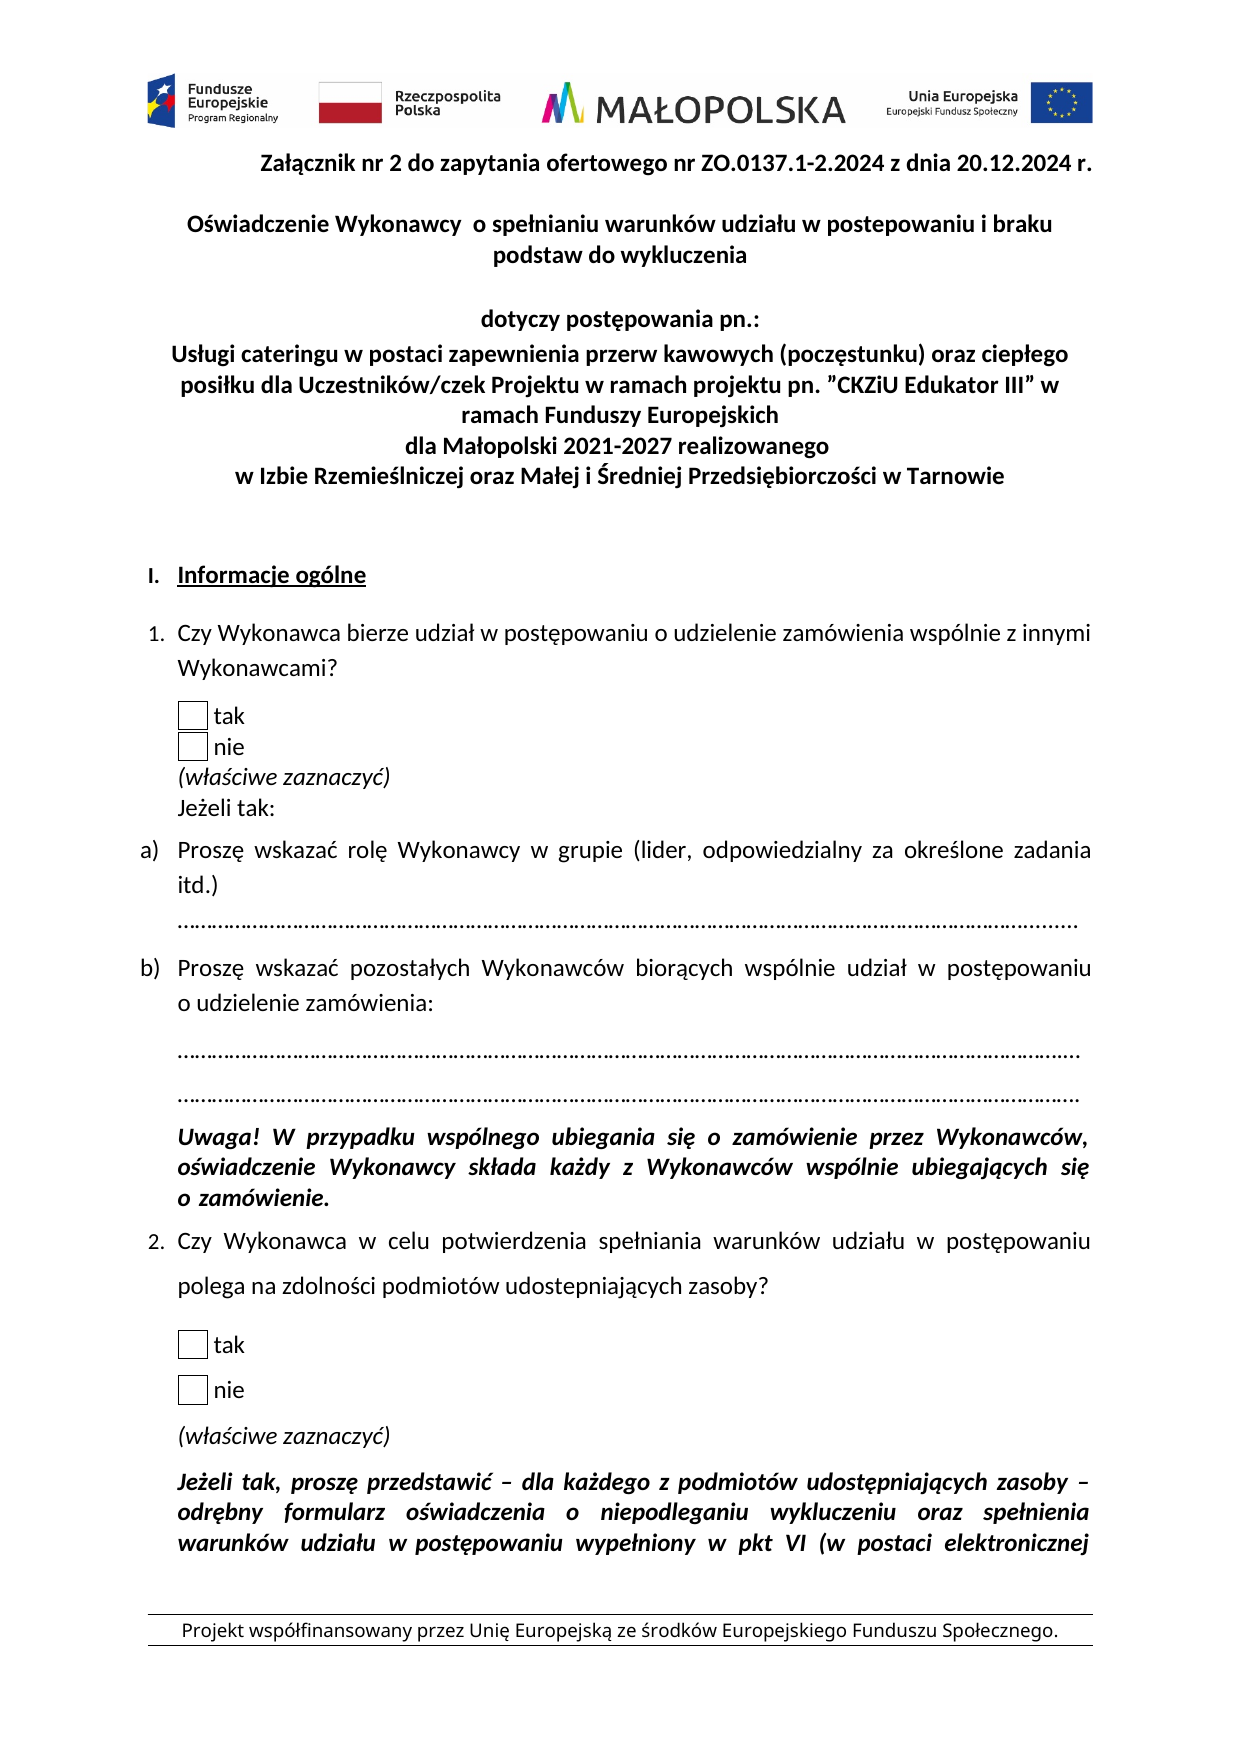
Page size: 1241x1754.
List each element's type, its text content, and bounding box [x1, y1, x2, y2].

text dla Małopolski 2021-2027 realizowanego w Izbie Rzemieślniczej oraz Małej i Średniej Przedsiębiorczości w Tarnowie [148, 430, 1093, 491]
list Czy Wykonawca w celu potwierdzenia spełniania warunków udziału w postępowaniu polega na zdolności podmiotów udostepniających zasoby? [148, 1225, 1093, 1301]
text (właściwe zaznaczyć) [177, 1420, 1093, 1451]
text Usługi cateringu w postaci zapewnienia przerw kawowych (poczęstunku) oraz ciepłego posiłku dla Uczestników/czek Projektu w ramach projektu pn. ”CKZiU Edukator III” w ramach Funduszy Europejskich [148, 338, 1093, 430]
text nie [177, 1374, 1093, 1405]
text ……………………………………………………………………………………………………………………………………….… [177, 1035, 1093, 1065]
picture [147, 73, 1093, 128]
text dotyczy postępowania pn.: [148, 303, 1093, 334]
text nie [177, 731, 1093, 761]
text Jeżeli tak: [177, 792, 1093, 822]
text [177, 1466, 1093, 1557]
text …………………………………………………………………………………………………………………………………………. [177, 1078, 1093, 1108]
text (właściwe zaznaczyć) [177, 761, 1093, 792]
text Załącznik nr 2 do zapytania ofertowego nr ZO.0137.1-2.2024 z dnia 20.12.2024 r. [148, 148, 1093, 178]
text tak [177, 700, 1093, 731]
text tak [177, 1329, 1093, 1359]
text Uwaga! W przypadku wspólnego ubiegania się o zamówienie przez Wykonawców, oświadczenie Wykonawcy składa każdy z Wykonawców wspólnie ubiegających się o zamówienie. [177, 1121, 1093, 1212]
list Informacje ogólne [148, 559, 1093, 590]
list Proszę wskazać pozostałych Wykonawców biorących wspólnie udział w postępowaniu o udzielenie zamówienia: [140, 952, 1093, 1018]
list Proszę wskazać rolę Wykonawcy w grupie (lider, odpowiedzialny za określone zadania itd.) …………………………………………………………………………………………………………………………………......... [140, 835, 1093, 935]
text Oświadczenie Wykonawcy o spełnianiu warunków udziału w postepowaniu i braku podstaw do wykluczenia [148, 209, 1093, 270]
list Czy Wykonawca bierze udział w postępowaniu o udzielenie zamówienia wspólnie z innymi Wykonawcami? [148, 618, 1093, 683]
